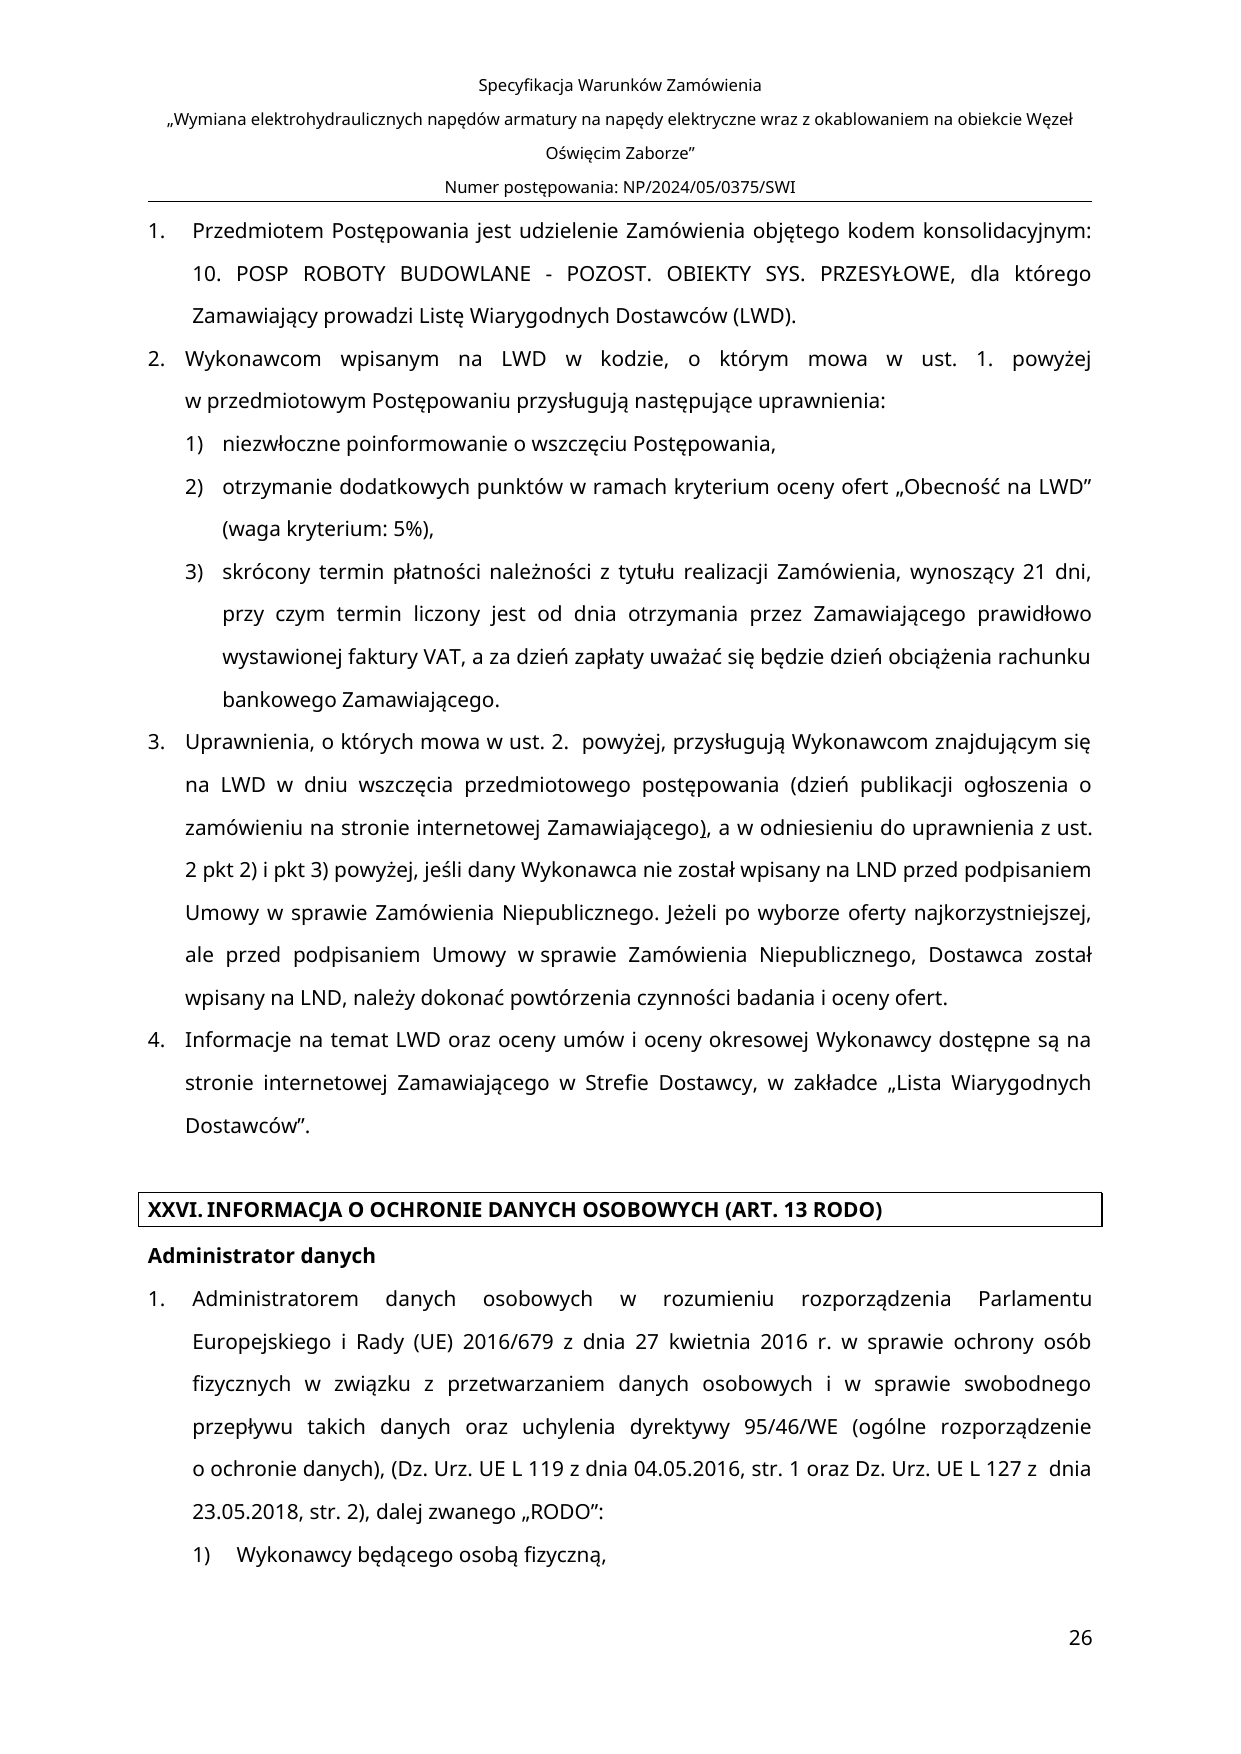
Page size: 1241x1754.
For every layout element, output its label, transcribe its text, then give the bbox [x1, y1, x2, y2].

list Przedmiotem Postępowania jest udzielenie Zamówienia objętego kodem konsolidacyjnym: 10. POSP ROBOTY BUDOWLANE - POZOST. OBIEKTY SYS. PRZESYŁOWE, dla którego Zamawiający prowadzi Listę Wiarygodnych Dostawców (LWD). [148, 216, 1092, 330]
list Administratorem danych osobowych w rozumieniu rozporządzenia Parlamentu Europejskiego i Rady (UE) 2016/679 z dnia 27 kwietnia 2016 r. w sprawie ochrony osób fizycznych w związku z przetwarzaniem danych osobowych i w sprawie swobodnego przepływu takich danych oraz uchylenia dyrektywy 95/46/WE (ogólne rozporządzenie o ochronie danych), (Dz. Urz. UE L 119 z dnia 04.05.2016, str. 1 oraz Dz. Urz. UE L 127 z dnia 23.05.2018, str. 2), dalej zwanego „RODO”: [148, 1284, 1092, 1526]
text Administrator danych [148, 1242, 1092, 1270]
list otrzymanie dodatkowych punktów w ramach kryterium oceny ofert „Obecność na LWD” (waga kryterium: 5%), [185, 472, 1092, 543]
list INFORMACJA O OCHRONIE DANYCH OSOBOWYCH (ART. 13 RODO) [139, 1193, 1101, 1226]
list 1) Wykonawcy będącego osobą fizyczną, [192, 1540, 1092, 1568]
list skrócony termin płatności należności z tytułu realizacji Zamówienia, wynoszący 21 dni, przy czym termin liczony jest od dnia otrzymania przez Zamawiającego prawidłowo wystawionej faktury VAT, a za dzień zapłaty uważać się będzie dzień obciążenia rachunku bankowego Zamawiającego. [185, 557, 1092, 713]
list niezwłoczne poinformowanie o wszczęciu Postępowania, [185, 429, 1092, 458]
list Uprawnienia, o których mowa w ust. 2. powyżej, przysługują Wykonawcom znajdującym się na LWD w dniu wszczęcia przedmiotowego postępowania (dzień publikacji ogłoszenia o zamówieniu na stronie internetowej Zamawiającego), a w odniesieniu do uprawnienia z ust. 2 pkt 2) i pkt 3) powyżej, jeśli dany Wykonawca nie został wpisany na LND przed podpisaniem Umowy w sprawie Zamówienia Niepublicznego. Jeżeli po wyborze oferty najkorzystniejszej, ale przed podpisaniem Umowy w sprawie Zamówienia Niepublicznego, Dostawca został wpisany na LND, należy dokonać powtórzenia czynności badania i oceny ofert. [148, 727, 1092, 1011]
list Informacje na temat LWD oraz oceny umów i oceny okresowej Wykonawcy dostępne są na stronie internetowej Zamawiającego w Strefie Dostawcy, w zakładce „Lista Wiarygodnych Dostawców”. [148, 1026, 1092, 1139]
list Wykonawcom wpisanym na LWD w kodzie, o którym mowa w ust. 1. powyżej w przedmiotowym Postępowaniu przysługują następujące uprawnienia: [148, 344, 1092, 415]
